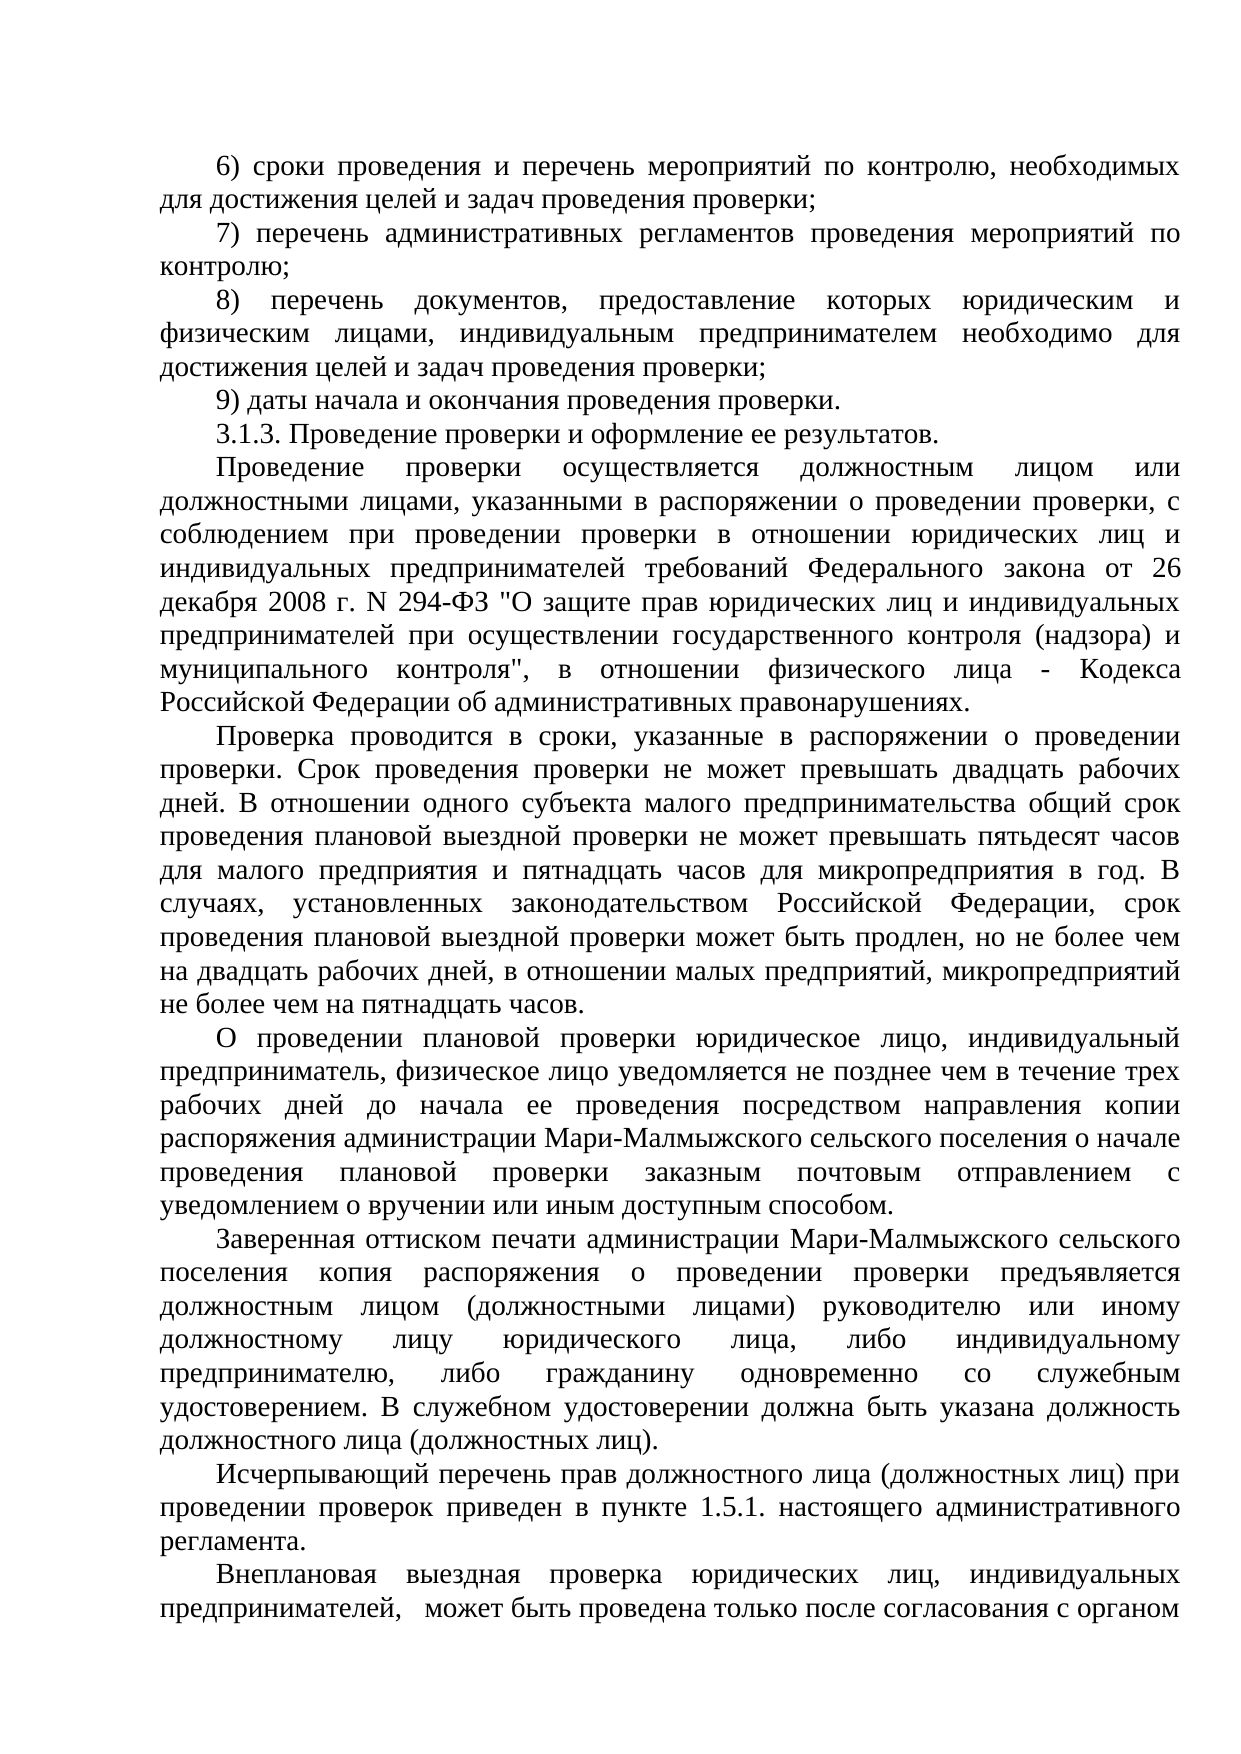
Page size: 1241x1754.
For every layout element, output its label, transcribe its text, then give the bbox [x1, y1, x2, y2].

text 3.1.3. Проведение проверки и оформление ее результатов. [159, 416, 1181, 449]
text Заверенная оттиском печати администрации Мари-Малмыжского сельского поселения копия распоряжения о проведении проверки предъявляется должностным лицом (должностными лицами) руководителю или иному должностному лицу юридического лица, либо индивидуальному предпринимателю, либо гражданину одновременно со служебным удостоверением. В служебном удостоверении должна быть указана должность должностного лица (должностных лиц). [159, 1221, 1181, 1456]
text 8) перечень документов, предоставление которых юридическим и физическим лицами, индивидуальным предпринимателем необходимо для достижения целей и задач проведения проверки; [159, 282, 1181, 382]
text Исчерпывающий перечень прав должностного лица (должностных лиц) при проведении проверок приведен в пункте 1.5.1. настоящего административного регламента. [159, 1456, 1181, 1556]
text Проверка проводится в сроки, указанные в распоряжении о проведении проверки. Срок проведения проверки не может превышать двадцать рабочих дней. В отношении одного субъекта малого предпринимательства общий срок проведения плановой выездной проверки не может превышать пятьдесят часов для малого предприятия и пятнадцать часов для микропредприятия в год. В случаях, установленных законодательством Российской Федерации, срок проведения плановой выездной проверки может быть продлен, но не более чем на двадцать рабочих дней, в отношении малых предприятий, микропредприятий не более чем на пятнадцать часов. [159, 718, 1181, 1020]
text Проведение проверки осуществляется должностным лицом или должностными лицами, указанными в распоряжении о проведении проверки, с соблюдением при проведении проверки в отношении юридических лиц и индивидуальных предпринимателей требований Федерального закона от 26 декабря 2008 г. N 294-ФЗ "О защите прав юридических лиц и индивидуальных предпринимателей при осуществлении государственного контроля (надзора) и муниципального контроля", в отношении физического лица - Кодекса Российской Федерации об административных правонарушениях. [159, 449, 1181, 718]
text 7) перечень административных регламентов проведения мероприятий по контролю; [159, 215, 1181, 282]
text 9) даты начала и окончания проведения проверки. [159, 382, 1181, 416]
text О проведении плановой проверки юридическое лицо, индивидуальный предприниматель, физическое лицо уведомляется не позднее чем в течение трех рабочих дней до начала ее проведения посредством направления копии распоряжения администрации Мари-Малмыжского сельского поселения о начале проведения плановой проверки заказным почтовым отправлением с уведомлением о вручении или иным доступным способом. [159, 1020, 1181, 1221]
text 6) сроки проведения и перечень мероприятий по контролю, необходимых для достижения целей и задач проведения проверки; [159, 148, 1181, 215]
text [159, 1556, 1181, 1623]
